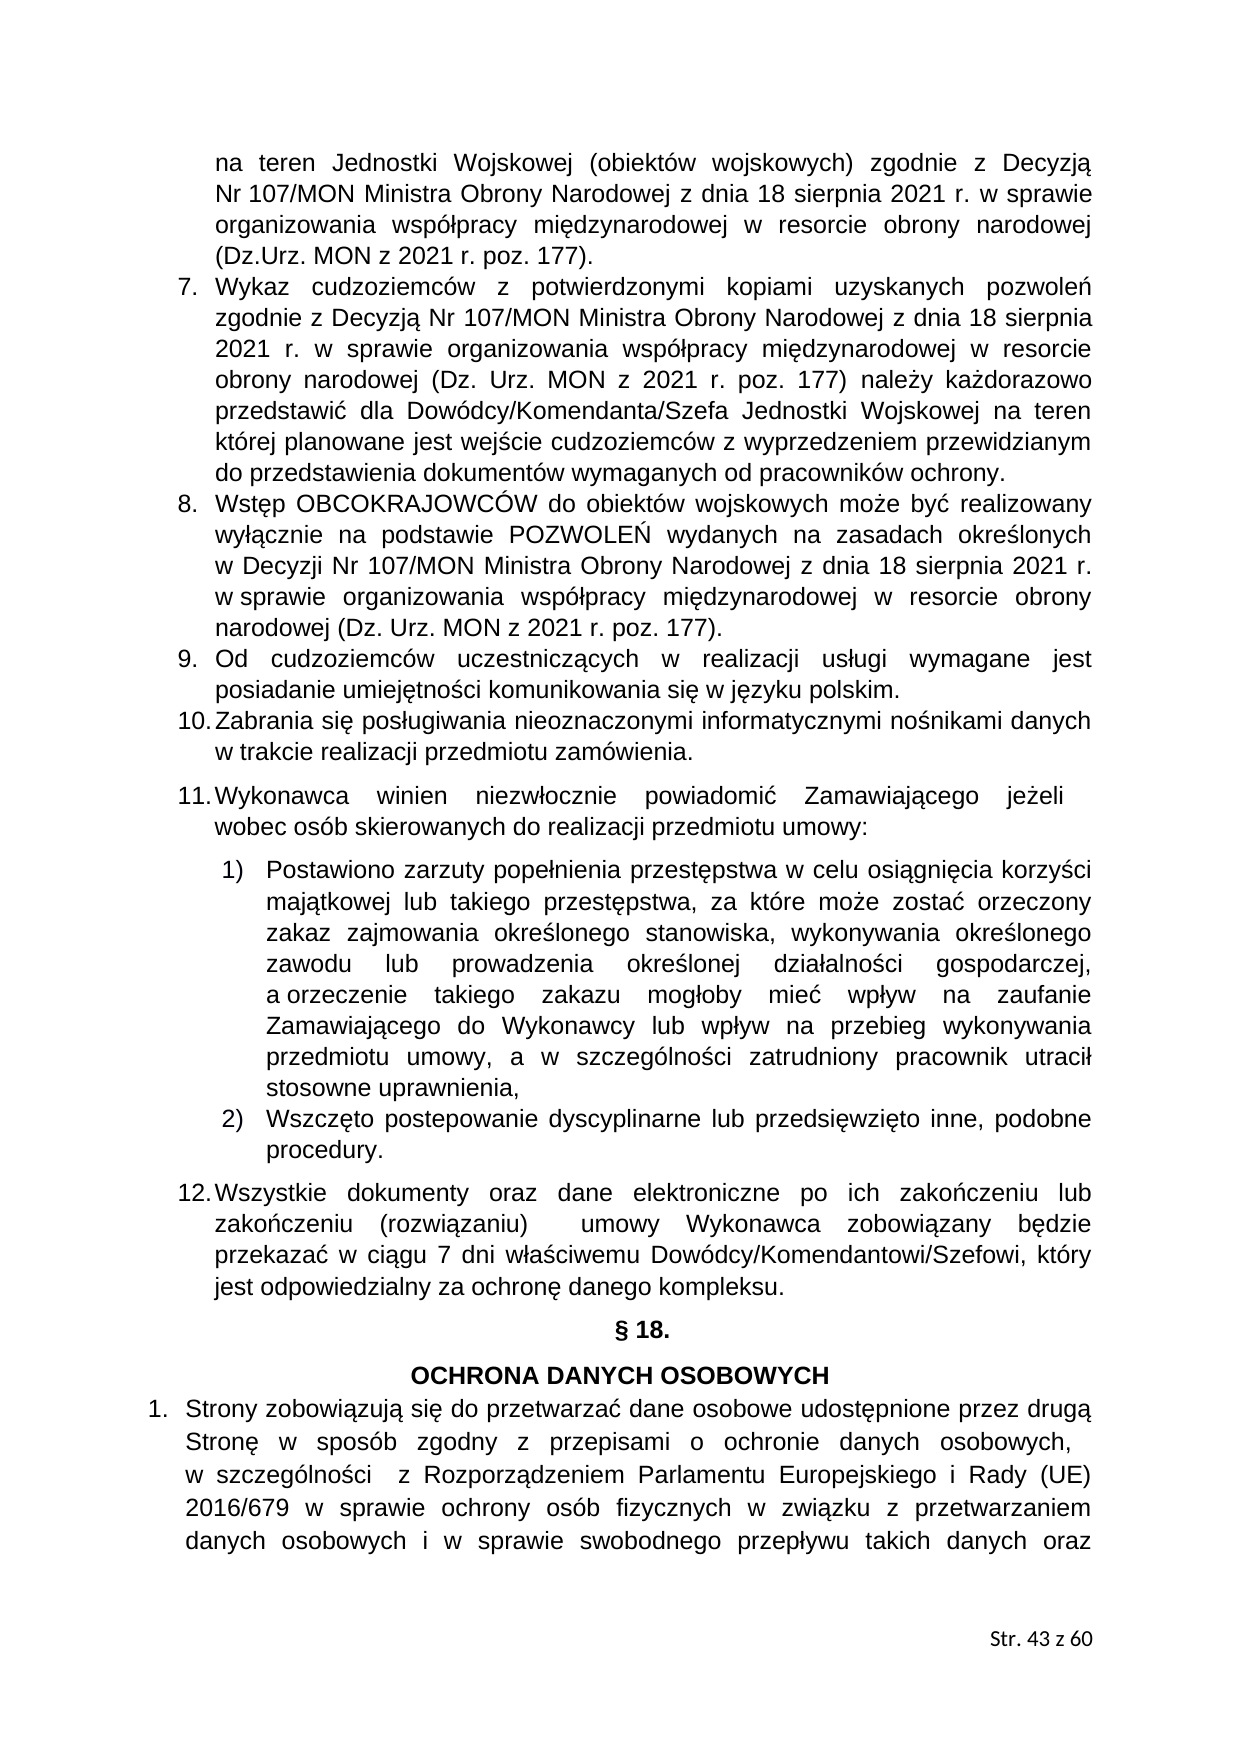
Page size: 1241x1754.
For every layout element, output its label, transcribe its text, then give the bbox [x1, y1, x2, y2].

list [148, 1394, 1093, 1554]
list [177, 148, 1093, 269]
list Wszczęto postepowanie dyscyplinarne lub przedsięwzięto inne, podobne procedury. [221, 1104, 1093, 1164]
text OCHRONA DANYCH OSOBOWYCH [148, 1361, 1093, 1389]
text § 18. [148, 1315, 1093, 1344]
list Postawiono zarzuty popełnienia przestępstwa w celu osiągnięcia korzyści majątkowej lub takiego przestępstwa, za które może zostać orzeczony zakaz zajmowania określonego stanowiska, wykonywania określonego zawodu lub prowadzenia określonej działalności gospodarczej, a orzeczenie takiego zakazu mogłoby mieć wpływ na zaufanie Zamawiającego do Wykonawcy lub wpływ na przebieg wykonywania przedmiotu umowy, a w szczególności zatrudniony pracownik utracił stosowne uprawnienia, [221, 856, 1093, 1102]
list Od cudzoziemców uczestniczących w realizacji usługi wymagane jest posiadanie umiejętności komunikowania się w języku polskim. [177, 644, 1093, 704]
list Wykaz cudzoziemców z potwierdzonymi kopiami uzyskanych pozwoleń zgodnie z Decyzją Nr 107/MON Ministra Obrony Narodowej z dnia 18 sierpnia 2021 r. w sprawie organizowania współpracy międzynarodowej w resorcie obrony narodowej (Dz. Urz. MON z 2021 r. poz. 177) należy każdorazowo przedstawić dla Dowódcy/Komendanta/Szefa Jednostki Wojskowej na teren której planowane jest wejście cudzoziemców z wyprzedzeniem przewidzianym do przedstawienia dokumentów wymaganych od pracowników ochrony. [177, 272, 1093, 487]
list Wstęp OBCOKRAJOWCÓW do obiektów wojskowych może być realizowany wyłącznie na podstawie POZWOLEŃ wydanych na zasadach określonych w Decyzji Nr 107/MON Ministra Obrony Narodowej z dnia 18 sierpnia 2021 r. w sprawie organizowania współpracy międzynarodowej w resorcie obrony narodowej (Dz. Urz. MON z 2021 r. poz. 177). [177, 489, 1093, 642]
list Wszystkie dokumenty oraz dane elektroniczne po ich zakończeniu lub zakończeniu (rozwiązaniu) umowy Wykonawca zobowiązany będzie przekazać w ciągu 7 dni właściwemu Dowódcy/Komendantowi/Szefowi, który jest odpowiedzialny za ochronę danego kompleksu. [177, 1178, 1093, 1300]
list Zabrania się posługiwania nieoznaczonymi informatycznymi nośnikami danych w trakcie realizacji przedmiotu zamówienia. [177, 706, 1093, 766]
list Wykonawca winien niezwłocznie powiadomić Zamawiającego jeżeli wobec osób skierowanych do realizacji przedmiotu umowy: [177, 781, 1093, 841]
